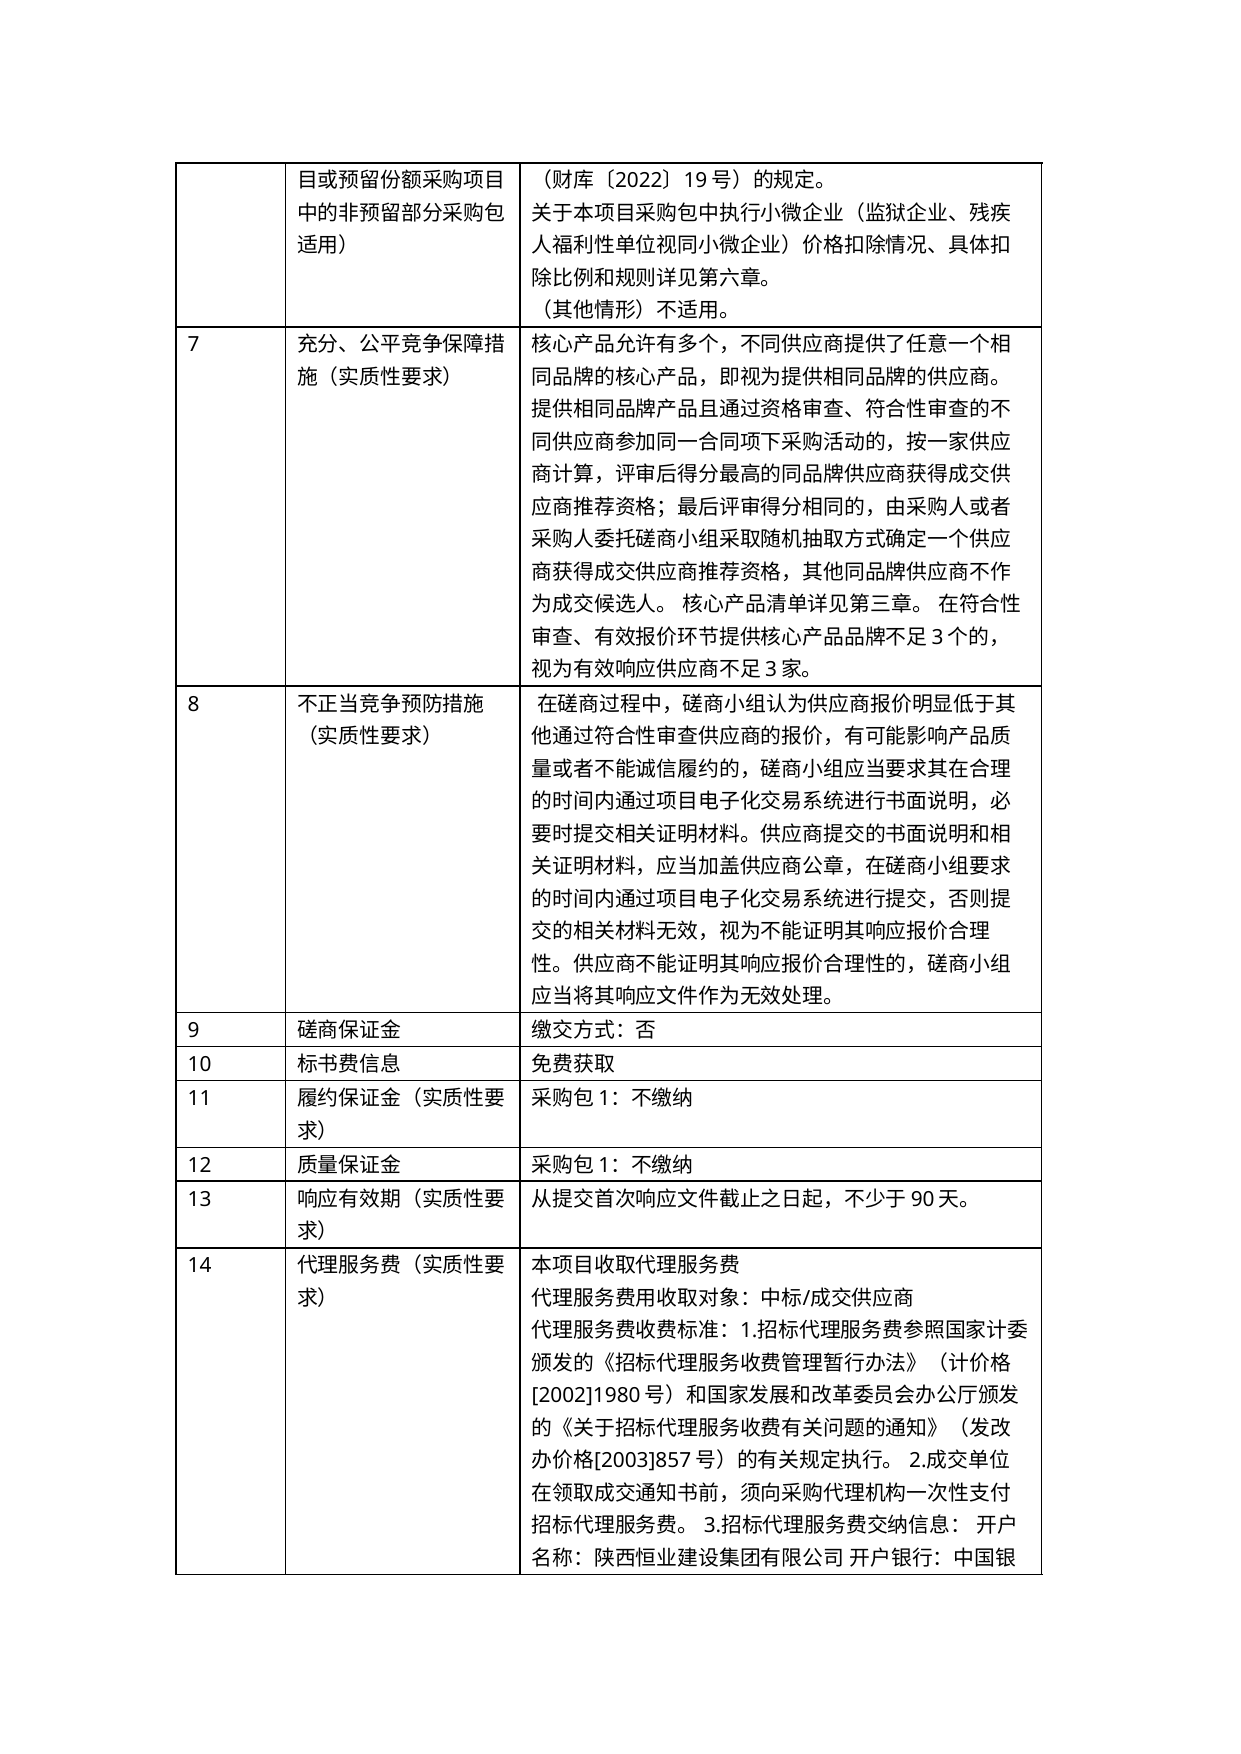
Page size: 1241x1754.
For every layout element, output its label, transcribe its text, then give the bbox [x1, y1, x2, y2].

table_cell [286, 164, 519, 326]
table_cell 从提交首次响应文件截止之日起，不少于90天。 [521, 1182, 1041, 1247]
table_cell 缴交方式：否 [521, 1013, 1041, 1046]
table_cell 履约保证金（实质性要求） [286, 1081, 519, 1146]
table_cell 10 [177, 1047, 285, 1080]
table_cell 质量保证金 [286, 1148, 519, 1180]
table_cell 代理服务费（实质性要求） [286, 1249, 519, 1573]
table_cell 7 [177, 328, 285, 685]
table_cell 11 [177, 1081, 285, 1146]
table_cell 9 [177, 1013, 285, 1046]
table_cell 12 [177, 1148, 285, 1180]
table_cell 响应有效期（实质性要求） [286, 1182, 519, 1247]
table_cell 14 [177, 1249, 285, 1573]
table_cell 核心产品允许有多个，不同供应商提供了任意一个相同品牌的核心产品，即视为提供相同品牌的供应商。 提供相同品牌产品且通过资格审查、符合性审查的不同供应商参加同一合同项下采购活动的，按一家供应商计算，评审后得分最高的同品牌供应商获得成交供应商推荐资格；最后评审得分相同的，由采购人或者采购人委托磋商小组采取随机抽取方式确定一个供应商获得成交供应商推荐资格，其他同品牌供应商不作为成交候选人。 核心产品清单详见第三章。 在符合性审查、有效报价环节提供核心产品品牌不足3个的，视为有效响应供应商不足3家。 [521, 328, 1041, 685]
table_cell 不正当竞争预防措施 （实质性要求） [286, 687, 519, 1012]
table_cell 在磋商过程中，磋商小组认为供应商报价明显低于其他通过符合性审查供应商的报价，有可能影响产品质量或者不能诚信履约的，磋商小组应当要求其在合理的时间内通过项目电子化交易系统进行书面说明，必要时提交相关证明材料。供应商提交的书面说明和相关证明材料，应当加盖供应商公章，在磋商小组要求的时间内通过项目电子化交易系统进行提交，否则提交的相关材料无效，视为不能证明其响应报价合理性。供应商不能证明其响应报价合理性的，磋商小组应当将其响应文件作为无效处理。 [521, 687, 1041, 1012]
table_cell 13 [177, 1182, 285, 1247]
table_cell 8 [177, 687, 285, 1012]
table_cell 采购包1：不缴纳 [521, 1081, 1041, 1146]
table_cell 6 [177, 164, 285, 326]
table_cell 免费获取 [521, 1047, 1041, 1080]
table_cell 采购包1：不缴纳 [521, 1148, 1041, 1180]
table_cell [521, 164, 1041, 326]
table_cell 标书费信息 [286, 1047, 519, 1080]
table_cell 磋商保证金 [286, 1013, 519, 1046]
table_cell 充分、公平竞争保障措施（实质性要求） [286, 328, 519, 685]
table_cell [521, 1249, 1041, 1573]
